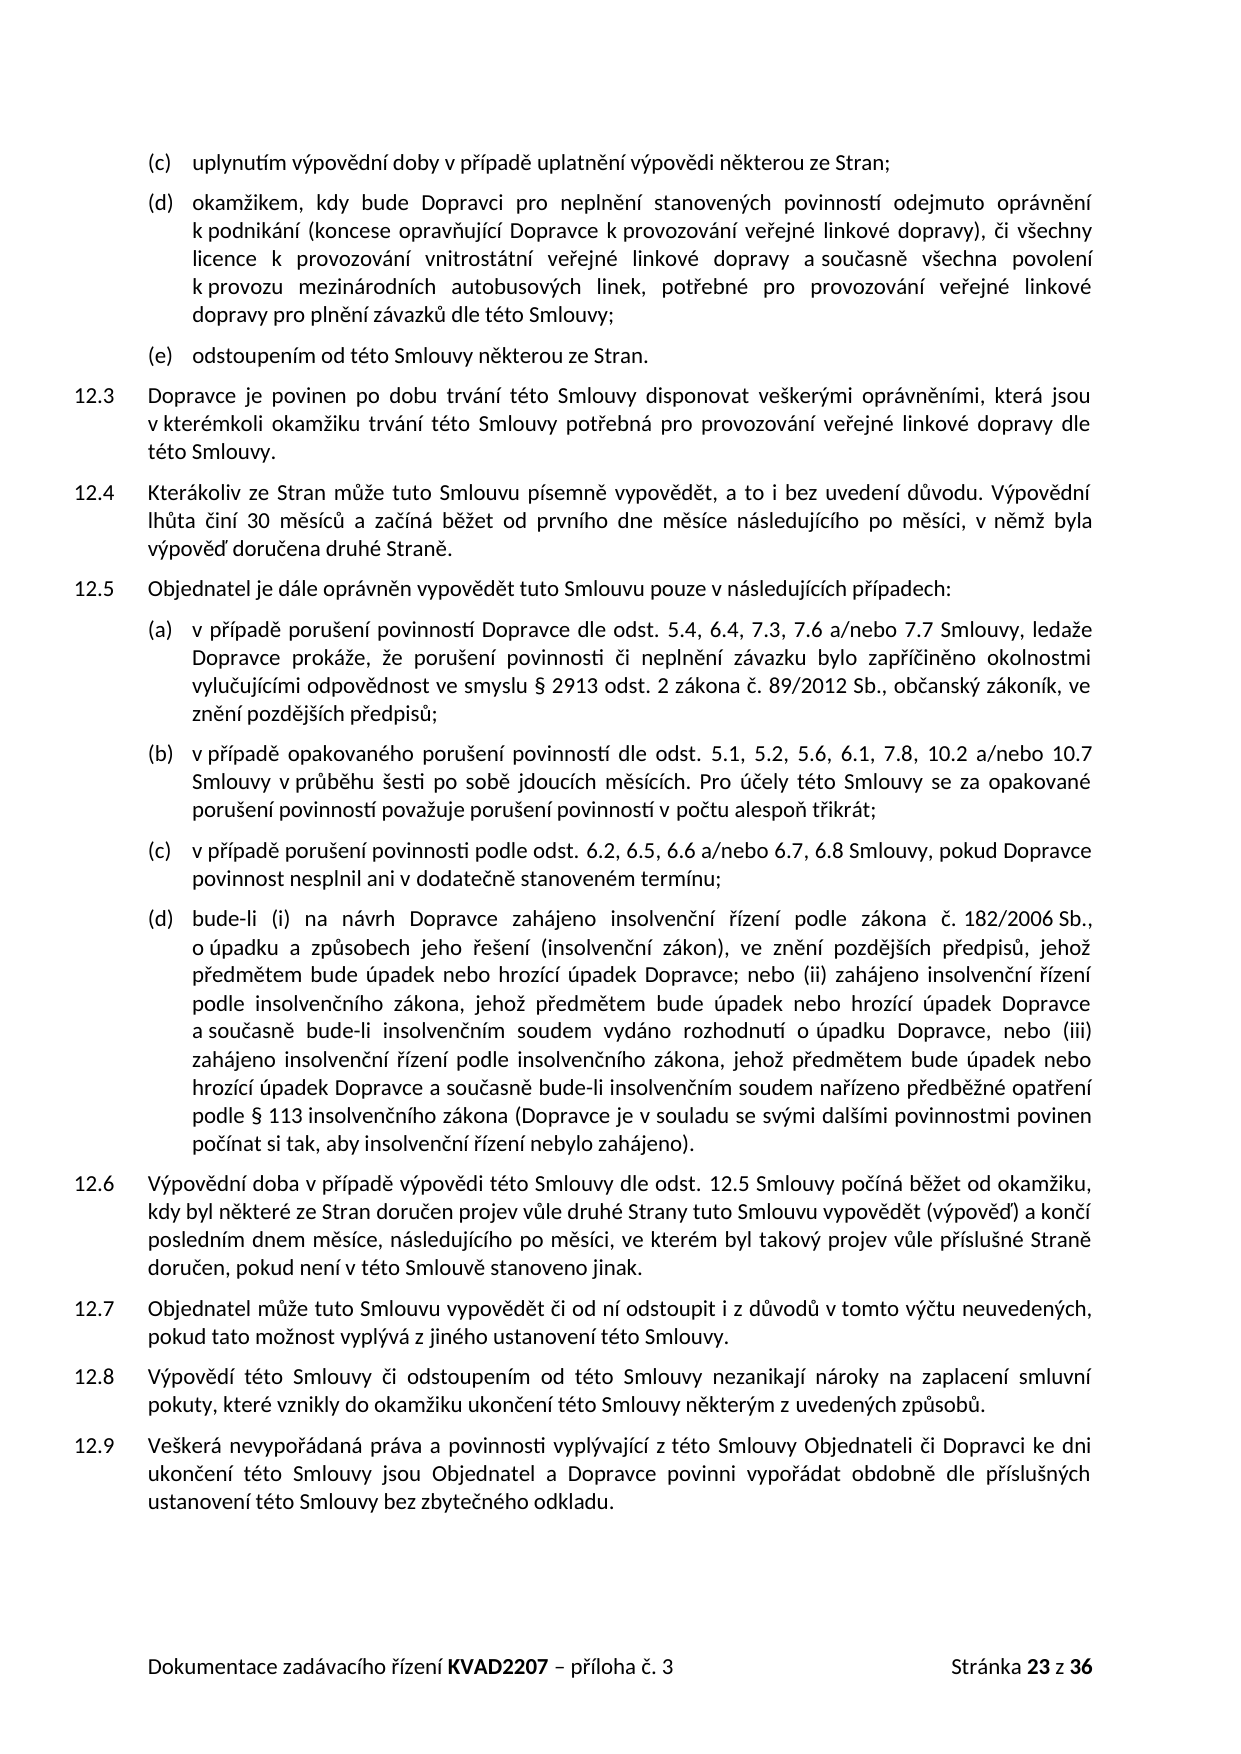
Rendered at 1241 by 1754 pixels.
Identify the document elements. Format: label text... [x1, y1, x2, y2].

text v případě porušení povinnosti podle odst. 6.2, 6.5, 6.6 a/nebo 6.7, 6.8 Smlouvy, pokud Dopravce povinnost nesplnil ani v dodatečně stanoveném termínu; [148, 836, 1093, 892]
text v případě opakovaného porušení povinností dle odst. 5.1, 5.2, 5.6, 6.1, 7.8, 10.2 a/nebo 10.7 Smlouvy v průběhu šesti po sobě jdoucích měsících. Pro účely této Smlouvy se za opakované porušení povinností považuje porušení povinností v počtu alespoň třikrát; [148, 739, 1093, 823]
text Objednatel může tuto Smlouvu vypovědět či od ní odstoupit i z důvodů v tomto výčtu neuvedených, pokud tato možnost vyplývá z jiného ustanovení této Smlouvy. [74, 1294, 1093, 1350]
text bude-li (i) na návrh Dopravce zahájeno insolvenční řízení podle zákona č. 182/2006 Sb., o úpadku a způsobech jeho řešení (insolvenční zákon), ve znění pozdějších předpisů, jehož předmětem bude úpadek nebo hrozící úpadek Dopravce; nebo (ii) zahájeno insolvenční řízení podle insolvenčního zákona, jehož předmětem bude úpadek nebo hrozící úpadek Dopravce a současně bude-li insolvenčním soudem vydáno rozhodnutí o úpadku Dopravce, nebo (iii) zahájeno insolvenční řízení podle insolvenčního zákona, jehož předmětem bude úpadek nebo hrozící úpadek Dopravce a současně bude-li insolvenčním soudem nařízeno předběžné opatření podle § 113 insolvenčního zákona (Dopravce je v souladu se svými dalšími povinnostmi povinen počínat si tak, aby insolvenční řízení nebylo zahájeno). [148, 904, 1093, 1157]
text okamžikem, kdy bude Dopravci pro neplnění stanovených povinností odejmuto oprávnění k podnikání (koncese opravňující Dopravce k provozování veřejné linkové dopravy), či všechny licence k provozování vnitrostátní veřejné linkové dopravy a současně všechna povolení k provozu mezinárodních autobusových linek, potřebné pro provozování veřejné linkové dopravy pro plnění závazků dle této Smlouvy; [148, 188, 1093, 328]
text Objednatel je dále oprávněn vypovědět tuto Smlouvu pouze v následujících případech: [74, 574, 1093, 602]
text odstoupením od této Smlouvy některou ze Stran. [148, 341, 1093, 369]
text Veškerá nevypořádaná práva a povinnosti vyplývající z této Smlouvy Objednateli či Dopravci ke dni ukončení této Smlouvy jsou Objednatel a Dopravce povinni vypořádat obdobně dle příslušných ustanovení této Smlouvy bez zbytečného odkladu. [74, 1431, 1093, 1515]
text Výpovědní doba v případě výpovědi této Smlouvy dle odst. 12.5 Smlouvy počíná běžet od okamžiku, kdy byl některé ze Stran doručen projev vůle druhé Strany tuto Smlouvu vypovědět (výpověď) a končí posledním dnem měsíce, následujícího po měsíci, ve kterém byl takový projev vůle příslušné Straně doručen, pokud není v této Smlouvě stanoveno jinak. [74, 1169, 1093, 1281]
text Kterákoliv ze Stran může tuto Smlouvu písemně vypovědět, a to i bez uvedení důvodu. Výpovědní lhůta činí 30 měsíců a začíná běžet od prvního dne měsíce následujícího po měsíci, v němž byla výpověď doručena druhé Straně. [74, 478, 1093, 562]
text uplynutím výpovědní doby v případě uplatnění výpovědi některou ze Stran; [148, 148, 1093, 176]
text v případě porušení povinností Dopravce dle odst. 5.4, 6.4, 7.3, 7.6 a/nebo 7.7 Smlouvy, ledaže Dopravce prokáže, že porušení povinnosti či neplnění závazku bylo zapříčiněno okolnostmi vylučujícími odpovědnost ve smyslu § 2913 odst. 2 zákona č. 89/2012 Sb., občanský zákoník, ve znění pozdějších předpisů; [148, 615, 1093, 727]
text Výpovědí této Smlouvy či odstoupením od této Smlouvy nezanikají nároky na zaplacení smluvní pokuty, které vznikly do okamžiku ukončení této Smlouvy některým z uvedených způsobů. [74, 1362, 1093, 1418]
text Dopravce je povinen po dobu trvání této Smlouvy disponovat veškerými oprávněními, která jsou v kterémkoli okamžiku trvání této Smlouvy potřebná pro provozování veřejné linkové dopravy dle této Smlouvy. [74, 381, 1093, 465]
